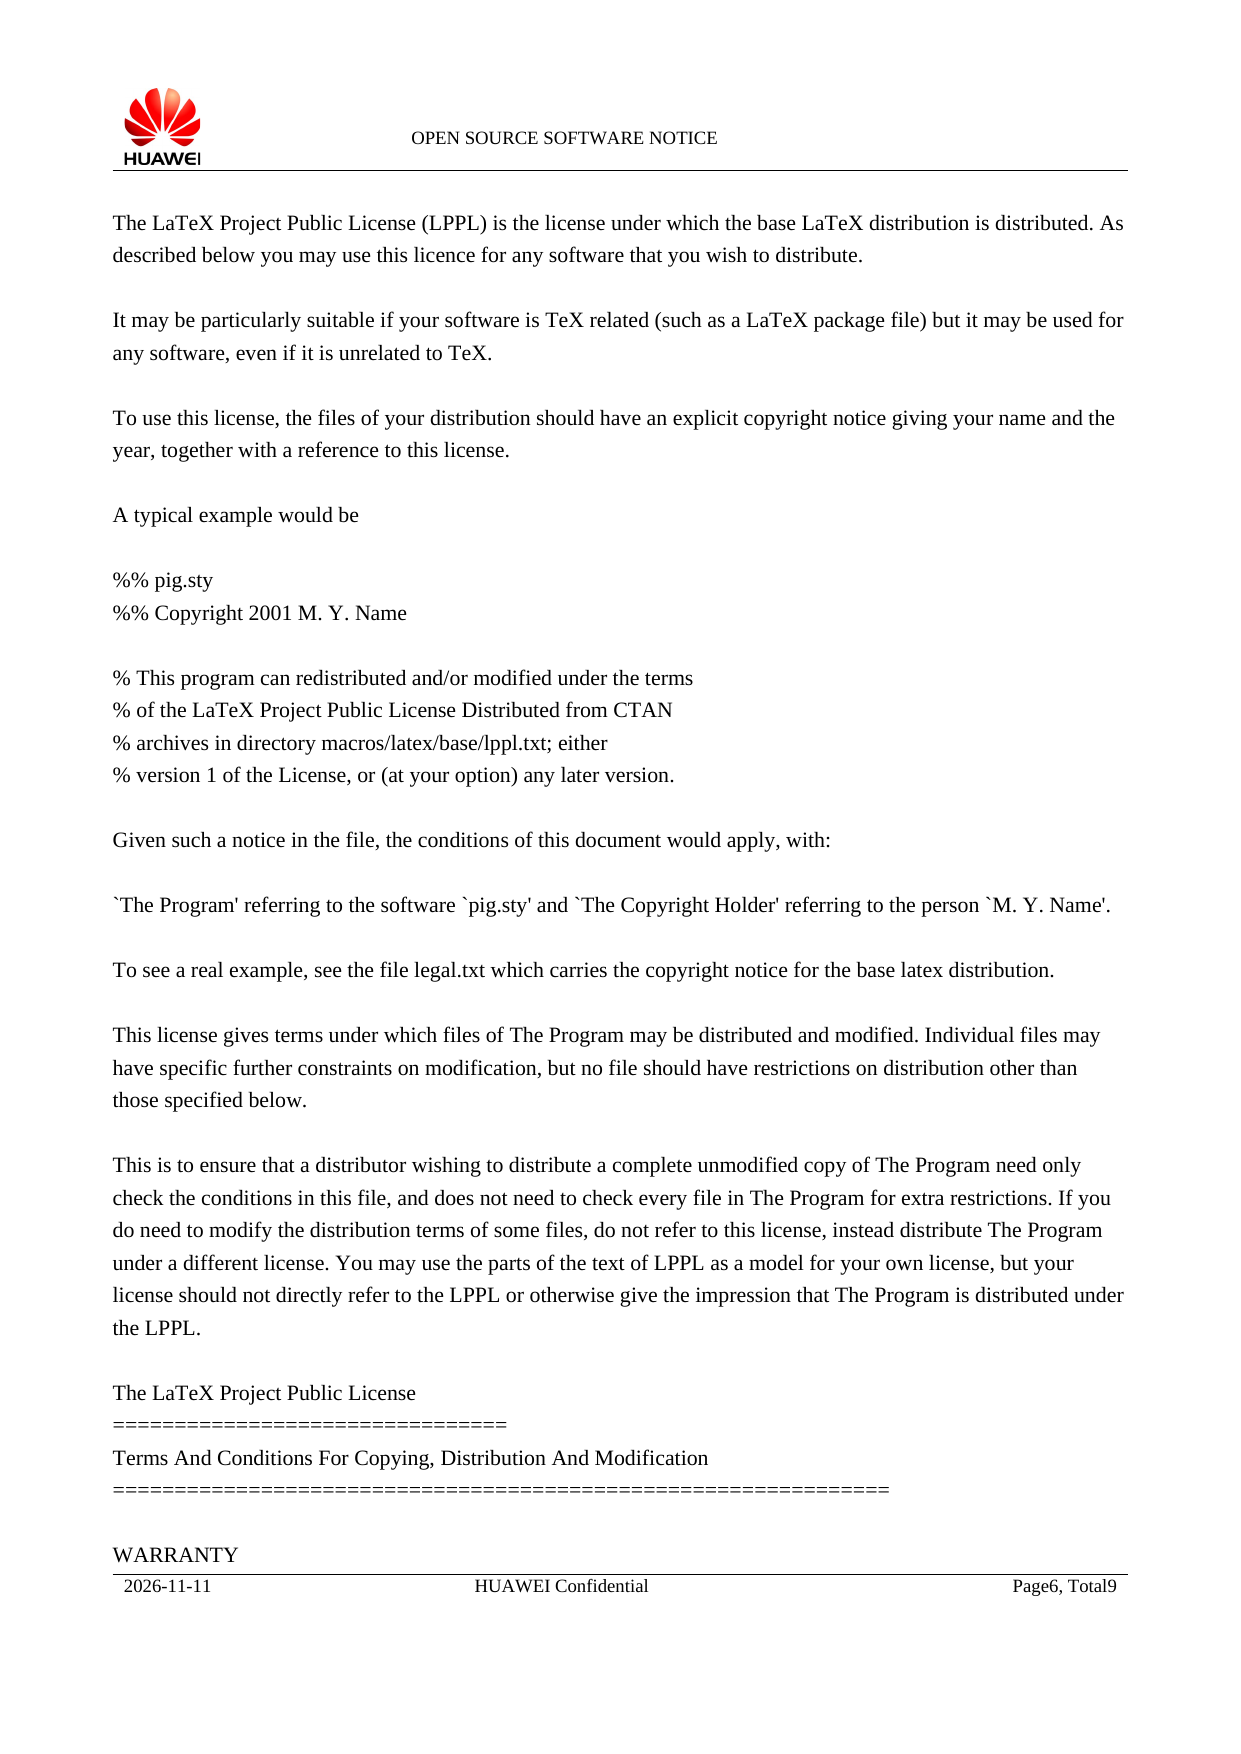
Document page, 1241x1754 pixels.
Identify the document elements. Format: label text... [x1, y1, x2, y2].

text %% Copyright 2001 M. Y. Name [112, 596, 1128, 629]
text This license gives terms under which files of The Program may be distributed and modified. Individual files may have specific further constraints on modification, but no file should have restrictions on distribution other than those specified below. [112, 1019, 1128, 1116]
text % This program can redistributed and/or modified under the terms [112, 661, 1128, 694]
picture [124, 88, 201, 165]
text To see a real example, see the file legal.txt which carries the copyright notice for the base latex distribution. [112, 954, 1128, 986]
text A typical example would be [112, 499, 1128, 531]
text Terms And Conditions For Copying, Distribution And Modification [112, 1441, 1128, 1474]
text % archives in directory macros/latex/base/lppl.txt; either [112, 726, 1128, 759]
text =============================================================== [112, 1474, 1128, 1506]
text % version 1 of the License, or (at your option) any later version. [112, 759, 1128, 791]
text %% pig.sty [112, 564, 1128, 596]
text This is to ensure that a distributor wishing to distribute a complete unmodified copy of The Program need only check the conditions in this file, and does not need to check every file in The Program for extra restrictions. If you do need to modify the distribution terms of some files, do not refer to this license, instead distribute The Program under a different license. You may use the parts of the text of LPPL as a model for your own license, but your license should not directly refer to the LPPL or otherwise give the impression that The Program is distributed under the LPPL. [112, 1149, 1128, 1344]
text % of the LaTeX Project Public License Distributed from CTAN [112, 694, 1128, 726]
text Given such a notice in the file, the conditions of this document would apply, with: [112, 824, 1128, 856]
text `The Program' referring to the software `pig.sty' and `The Copyright Holder' referring to the person `M. Y. Name'. [112, 889, 1128, 921]
text The LaTeX Project Public License (LPPL) is the license under which the base LaTeX distribution is distributed. As described below you may use this licence for any software that you wish to distribute. [112, 206, 1128, 271]
text The LaTeX Project Public License [112, 1376, 1128, 1409]
text WARRANTY [112, 1539, 1128, 1571]
text To use this license, the files of your distribution should have an explicit copyright notice giving your name and the year, together with a reference to this license. [112, 401, 1128, 466]
text It may be particularly suitable if your software is TeX related (such as a LaTeX package file) but it may be used for any software, even if it is unrelated to TeX. [112, 304, 1128, 369]
text ================================ [112, 1409, 1128, 1441]
